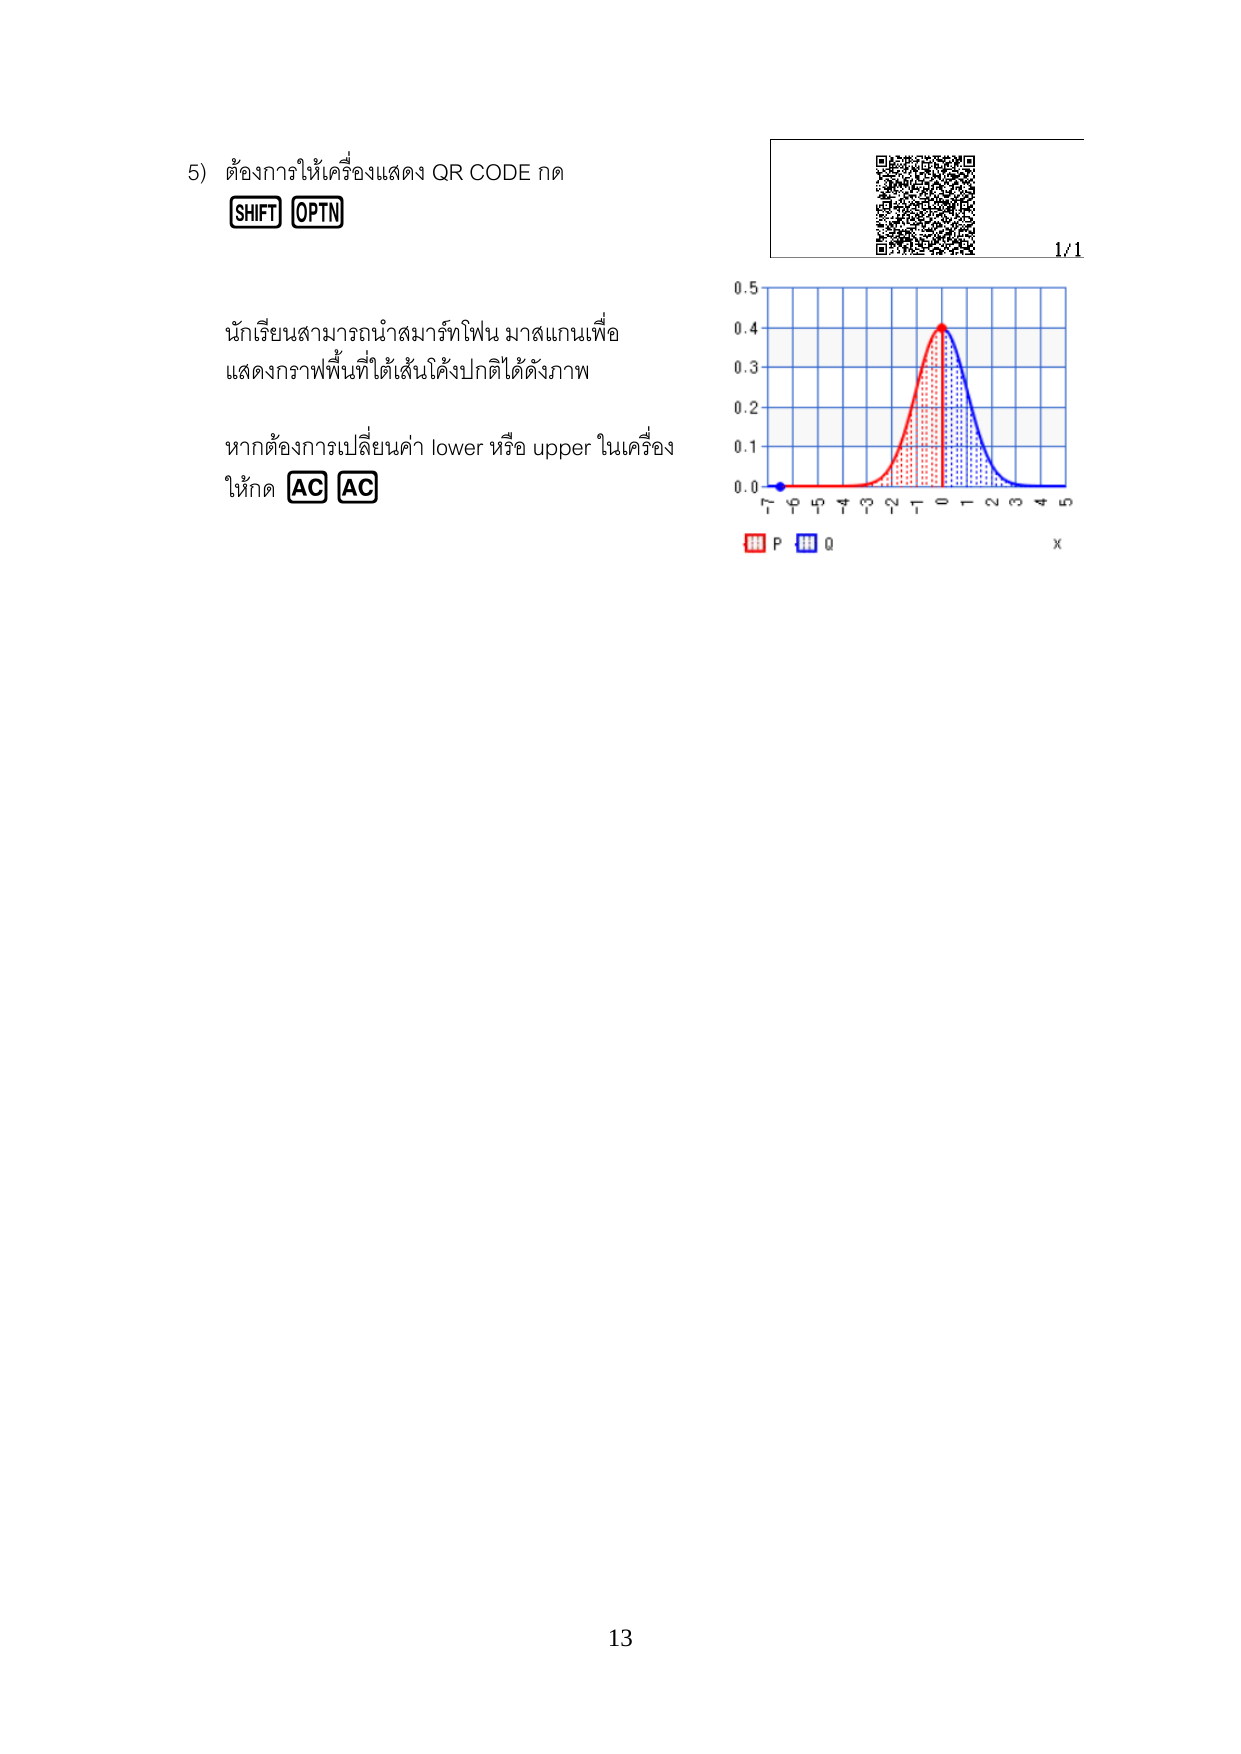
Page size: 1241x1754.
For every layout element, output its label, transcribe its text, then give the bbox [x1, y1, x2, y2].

list ต้องการให้เครื่องแสดง QR CODE กด [187, 151, 1090, 189]
picture [717, 268, 1091, 570]
list qT [225, 189, 1090, 230]
list นักเรียนสามารถนำสมาร์ทโฟน มาสแกนเพื่อ [225, 311, 1090, 349]
picture [770, 230, 1084, 258]
list หากต้องการเปลี่ยนค่า lower หรือ upper ในเครื่อง [225, 426, 1090, 464]
picture [770, 139, 1084, 151]
list แสดงกราฟพื้นที่ใต้เส้นโค้งปกติได้ดังภาพ [225, 349, 1090, 388]
text ให้กด CC [150, 464, 1090, 506]
